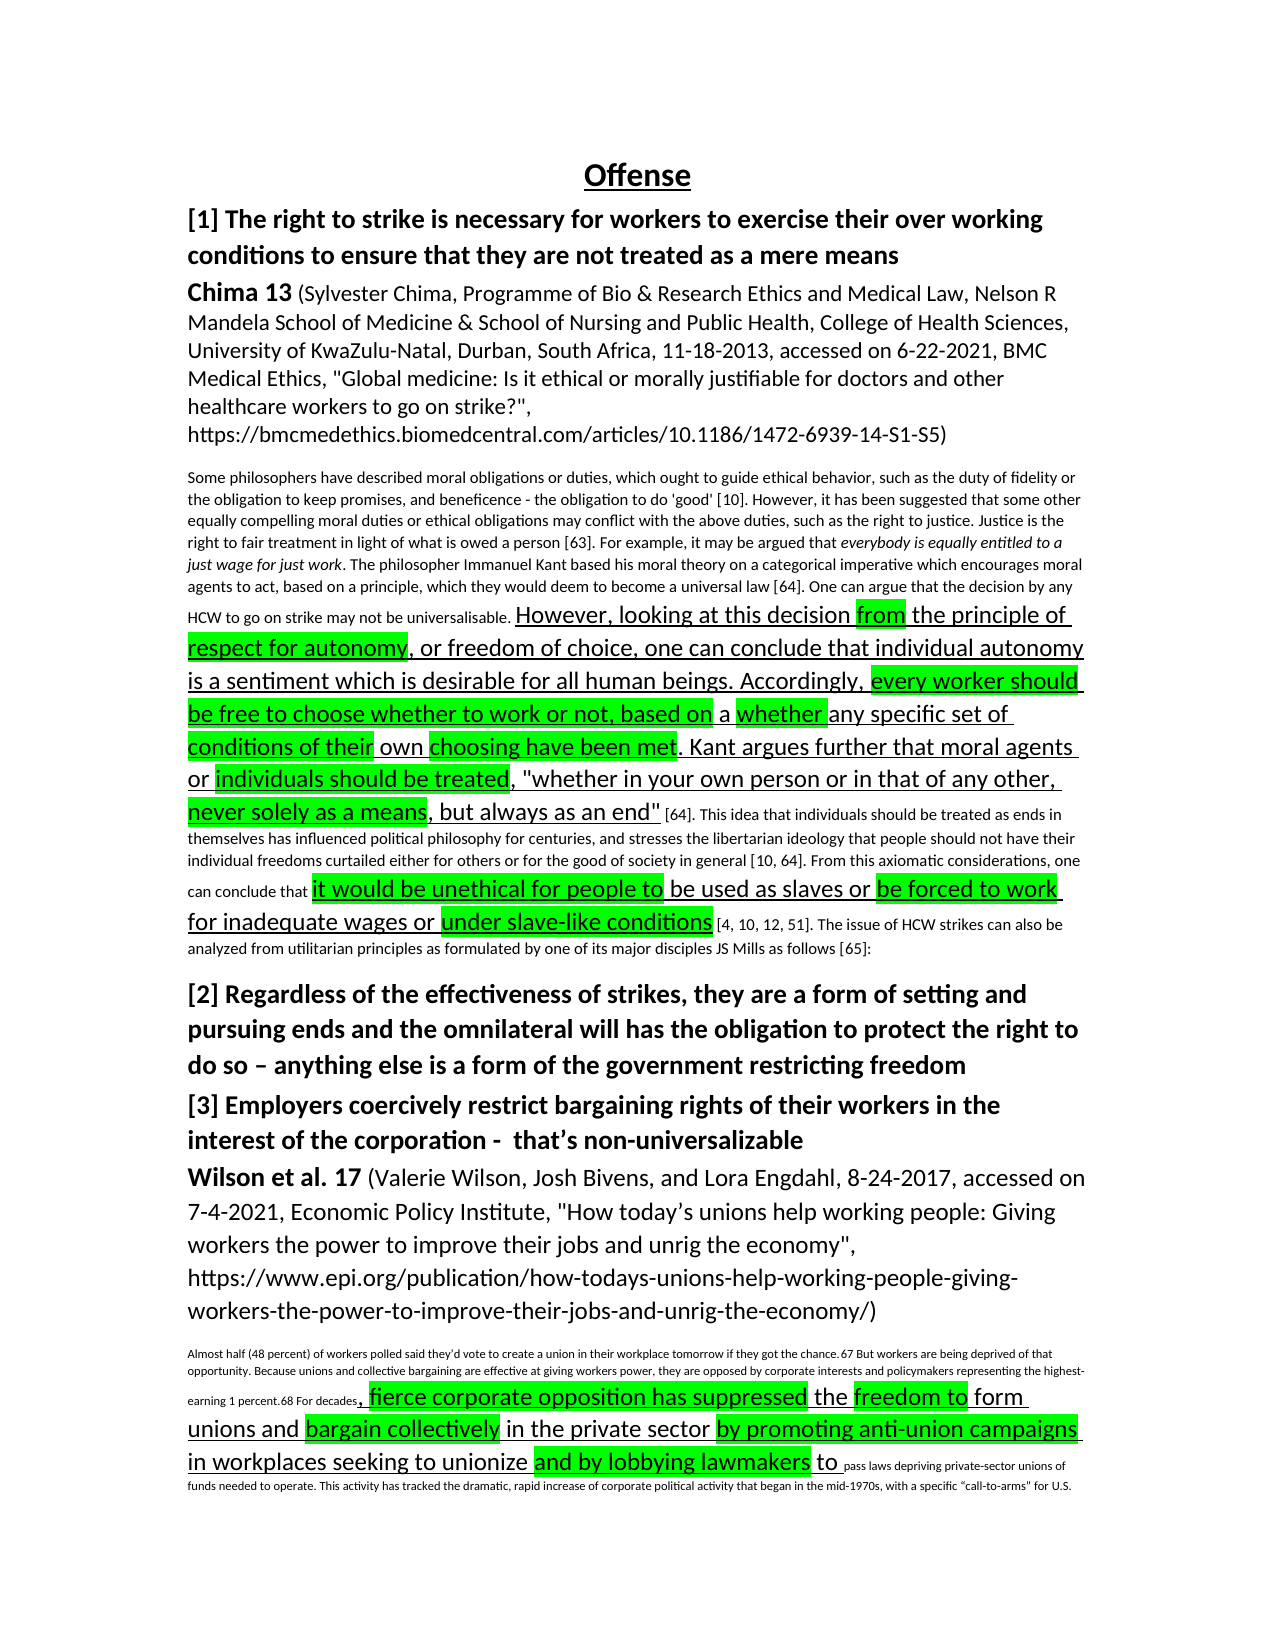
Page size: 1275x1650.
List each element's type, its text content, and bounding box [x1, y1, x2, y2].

subtitle [2] Regardless of the effectiveness of strikes, they are a form of setting and pursuing ends and the omnilateral will has the obligation to protect the right to do so – anything else is a form of the government restricting freedom [187, 977, 1087, 1081]
subtitle [1] The right to strike is necessary for workers to exercise their over working conditions to ensure that they are not treated as a mere means [187, 202, 1087, 271]
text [187, 1346, 1087, 1493]
subtitle Offense [187, 154, 1087, 195]
subtitle [3] Employers coercively restrict bargaining rights of their workers in the interest of the corporation - that’s non-universalizable [187, 1088, 1087, 1156]
text Some philosophers have described moral obligations or duties, which ought to guide ethical behavior, such as the duty of fidelity or the obligation to keep promises, and beneficence - the obligation to do 'good' [10]. However, it has been suggested that some other equally compelling moral duties or ethical obligations may conflict with the above duties, such as the right to justice. Justice is the right to fair treatment in light of what is owed a person [63]. For example, it may be argued that everybody is equally entitled to a just wage for just work. The philosopher Immanuel Kant based his moral theory on a categorical imperative which encourages moral agents to act, based on a principle, which they would deem to become a universal law [64]. One can argue that the decision by any HCW to go on strike may not be universalisable. However, looking at this decision from the principle of respect for autonomy, or freedom of choice, one can conclude that individual autonomy is a sentiment which is desirable for all human beings. Accordingly, every worker should be free to choose whether to work or not, based on a whether any specific set of conditions of their own choosing have been met. Kant argues further that moral agents or individuals should be treated, "whether in your own person or in that of any other, never solely as a means, but always as an end" [64]. This idea that individuals should be treated as ends in themselves has influenced political philosophy for centuries, and stresses the libertarian ideology that people should not have their individual freedoms curtailed either for others or for the good of society in general [10, 64]. From this axiomatic considerations, one can conclude that it would be unethical for people to be used as slaves or be forced to work for inadequate wages or under slave-like conditions [4, 10, 12, 51]. The issue of HCW strikes can also be analyzed from utilitarian principles as formulated by one of its major disciples JS Mills as follows [65]: [187, 467, 1087, 958]
text Wilson et al. 17 (Valerie Wilson, Josh Bivens, and Lora Engdahl, 8-24-2017, accessed on 7-4-2021, Economic Policy Institute, "How today’s unions help working people: Giving workers the power to improve their jobs and unrig the economy", https://www.epi.org/publication/how-todays-unions-help-working-people-giving-workers-the-power-to-improve-their-jobs-and-unrig-the-economy/) [187, 1161, 1087, 1325]
text Chima 13 (Sylvester Chima, Programme of Bio & Research Ethics and Medical Law, Nelson R Mandela School of Medicine & School of Nursing and Public Health, College of Health Sciences, University of KwaZulu-Natal, Durban, South Africa, 11-18-2013, accessed on 6-22-2021, BMC Medical Ethics, "Global medicine: Is it ethical or morally justifiable for doctors and other healthcare workers to go on strike?", https://bmcmedethics.biomedcentral.com/articles/10.1186/1472-6939-14-S1-S5) [187, 275, 1087, 448]
